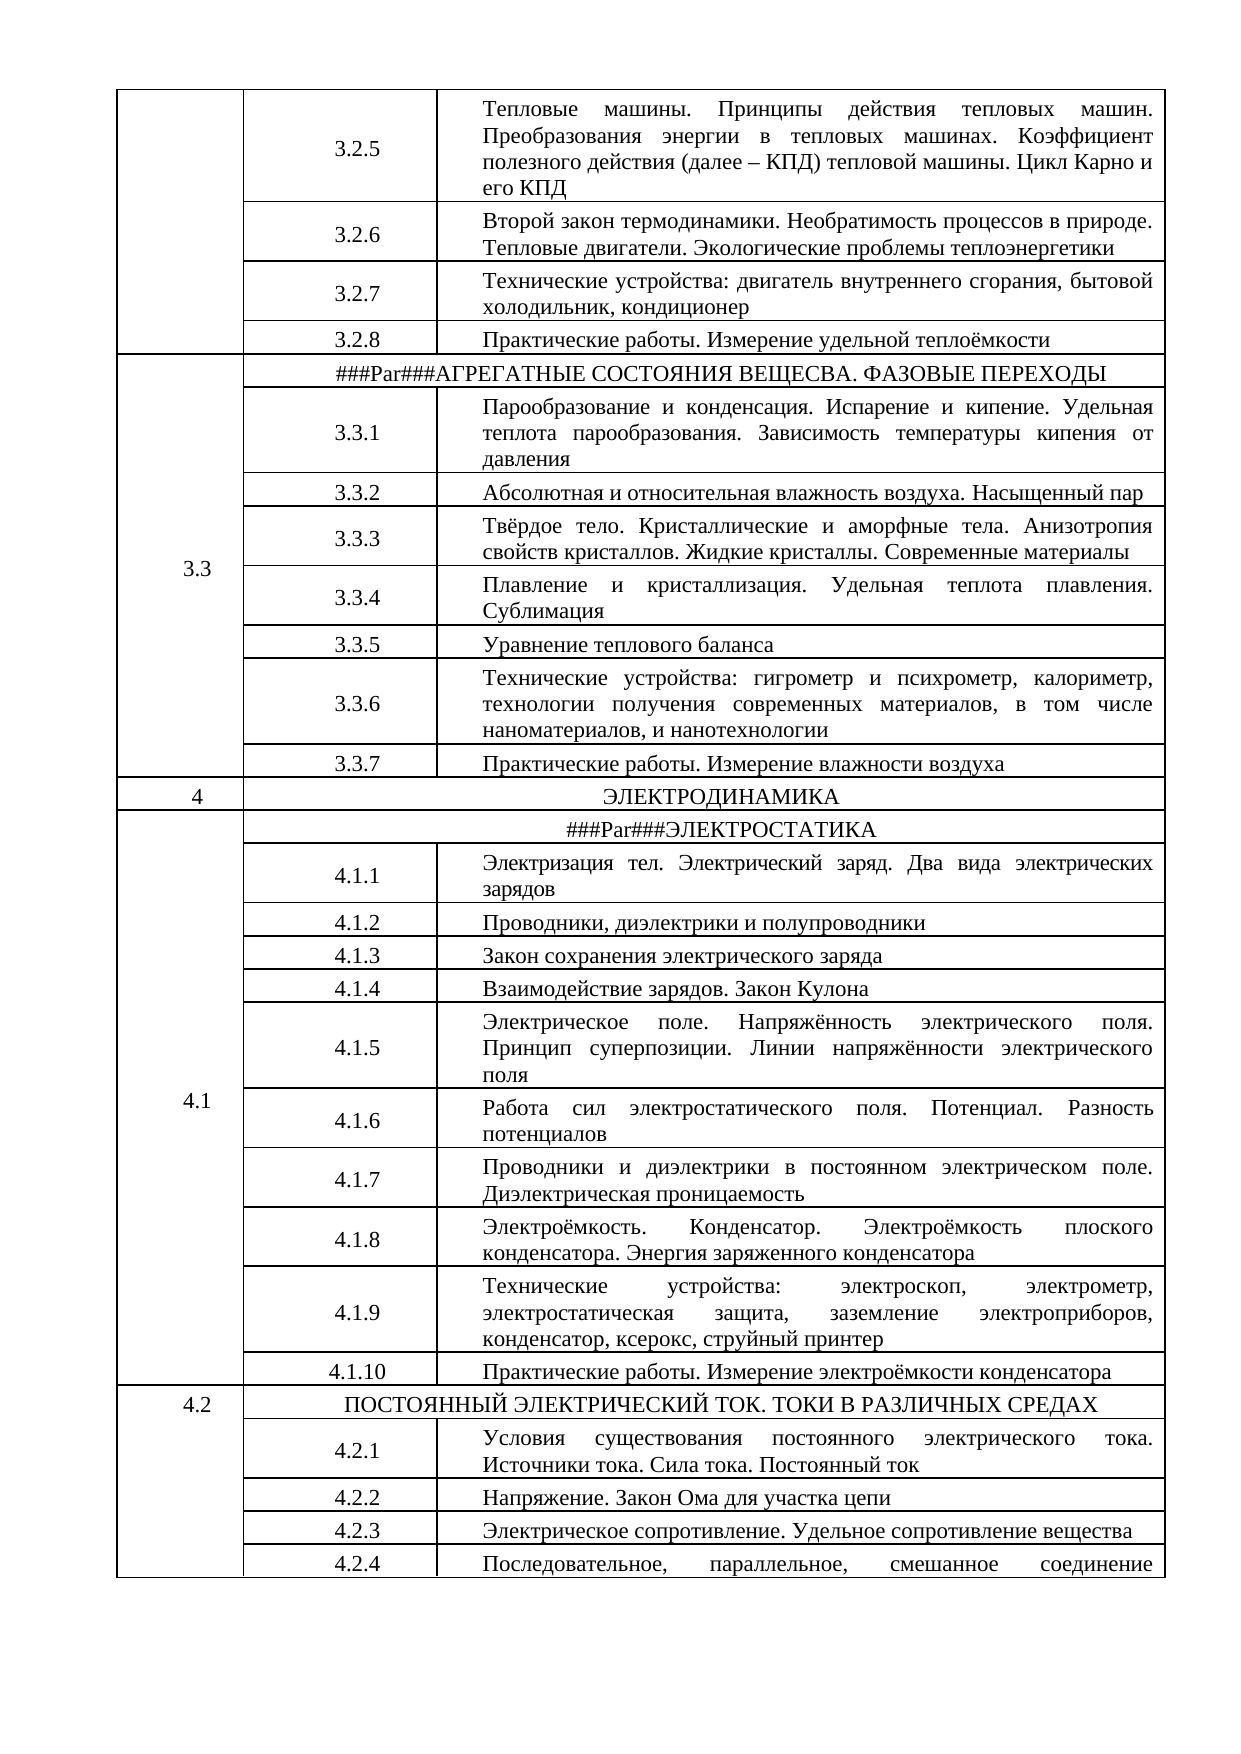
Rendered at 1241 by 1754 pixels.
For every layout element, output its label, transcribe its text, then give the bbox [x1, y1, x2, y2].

table_cell Проводники и диэлектрики в постоянном электрическом поле. Диэлектрическая проницаемость [438, 1148, 1164, 1206]
table_cell Второй закон термодинамики. Необратимость процессов в природе. Тепловые двигатели. Экологические проблемы теплоэнергетики [438, 202, 1164, 260]
table_cell 4.1.6 [244, 1089, 436, 1146]
table_cell ###Par###ЭЛЕКТРОСТАТИКА [244, 811, 1164, 842]
table_cell 3.2.7 [244, 262, 436, 320]
table_cell Плавление и кристаллизация. Удельная теплота плавления. Сублимация [438, 566, 1164, 624]
table_cell 4 [118, 778, 243, 809]
table_cell Технические устройства: гигрометр и психрометр, калориметр, технологии получения современных материалов, в том числе наноматериалов, и нанотехнологии [438, 659, 1164, 743]
table_cell 4.1.2 [244, 903, 436, 935]
table_cell Взаимодействие зарядов. Закон Кулона [438, 970, 1164, 1001]
table_cell 4.1.8 [244, 1208, 436, 1265]
table_cell Напряжение. Закон Ома для участка цепи [438, 1479, 1164, 1510]
table_cell 3.2.8 [244, 321, 436, 353]
table_cell Практические работы. Измерение влажности воздуха [438, 745, 1164, 776]
table_cell 3.3.5 [244, 626, 436, 657]
table_cell 3.3.2 [244, 473, 436, 505]
table_cell Уравнение теплового баланса [438, 626, 1164, 657]
table_cell 4.2.1 [244, 1419, 436, 1477]
table_cell 4.1.5 [244, 1003, 436, 1087]
table_cell 3.3.6 [244, 659, 436, 743]
table_cell 3.2.6 [244, 202, 436, 260]
table_cell ПОСТОЯННЫЙ ЭЛЕКТРИЧЕСКИЙ ТОК. ТОКИ В РАЗЛИЧНЫХ СРЕДАХ [244, 1386, 1164, 1417]
table_cell 4.1.7 [244, 1148, 436, 1206]
table_cell Твёрдое тело. Кристаллические и аморфные тела. Анизотропия свойств кристаллов. Жидкие кристаллы. Современные материалы [438, 507, 1164, 564]
table_cell Практические работы. Измерение удельной теплоёмкости [438, 321, 1164, 353]
table_cell Тепловые машины. Принципы действия тепловых машин. Преобразования энергии в тепловых машинах. Коэффициент полезного действия (далее – КПД) тепловой машины. Цикл Карно и его КПД [438, 90, 1164, 201]
table_cell 4.2.3 [244, 1512, 436, 1543]
table_cell 4.1.9 [244, 1267, 436, 1351]
table_cell 3.3 [118, 355, 243, 776]
table_cell Условия существования постоянного электрического тока. Источники тока. Сила тока. Постоянный ток [438, 1419, 1164, 1477]
table_cell ###Par###АГРЕГАТНЫЕ СОСТОЯНИЯ ВЕЩЕСВА. ФАЗОВЫЕ ПЕРЕХОДЫ [244, 355, 1164, 386]
table_cell 3.2.5 [244, 90, 436, 201]
table_cell 4.1 [118, 811, 243, 1384]
table_cell Электризация тел. Электрический заряд. Два вида электрических зарядов [438, 844, 1164, 902]
table_cell Работа сил электростатического поля. Потенциал. Разность потенциалов [438, 1089, 1164, 1146]
table_cell Практические работы. Измерение электроёмкости конденсатора [438, 1353, 1164, 1384]
table_cell 4.2.4 [244, 1545, 436, 1576]
table_cell Закон сохранения электрического заряда [438, 937, 1164, 968]
table_cell 4.1.3 [244, 937, 436, 968]
table_cell 3.3.7 [244, 745, 436, 776]
table_cell 3.3.4 [244, 566, 436, 624]
table_cell 3.3.1 [244, 388, 436, 472]
table_cell 4.1.10 [244, 1353, 436, 1384]
table_cell 4.1.4 [244, 970, 436, 1001]
table_cell Парообразование и конденсация. Испарение и кипение. Удельная теплота парообразования. Зависимость температуры кипения от давления [438, 388, 1164, 472]
table_cell Электрическое поле. Напряжённость электрического поля. Принцип суперпозиции. Линии напряжённости электрического поля [438, 1003, 1164, 1087]
table_cell Технические устройства: электроскоп, электрометр, электростатическая защита, заземление электроприборов, конденсатор, ксерокс, струйный принтер [438, 1267, 1164, 1351]
table_cell 4.2 [118, 1386, 243, 1576]
table_cell Технические устройства: двигатель внутреннего сгорания, бытовой холодильник, кондиционер [438, 262, 1164, 320]
table_cell 4.2.2 [244, 1479, 436, 1510]
table_cell Электроёмкость. Конденсатор. Электроёмкость плоского конденсатора. Энергия заряженного конденсатора [438, 1208, 1164, 1265]
table_cell 4.1.1 [244, 844, 436, 902]
table_cell ЭЛЕКТРОДИНАМИКА [244, 778, 1164, 809]
table_cell Абсолютная и относительная влажность воздуха. Насыщенный пар [438, 473, 1164, 505]
table_cell Электрическое сопротивление. Удельное сопротивление вещества [438, 1512, 1164, 1543]
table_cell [438, 1545, 1164, 1576]
table_cell Проводники, диэлектрики и полупроводники [438, 903, 1164, 935]
table_cell 3.3.3 [244, 507, 436, 564]
